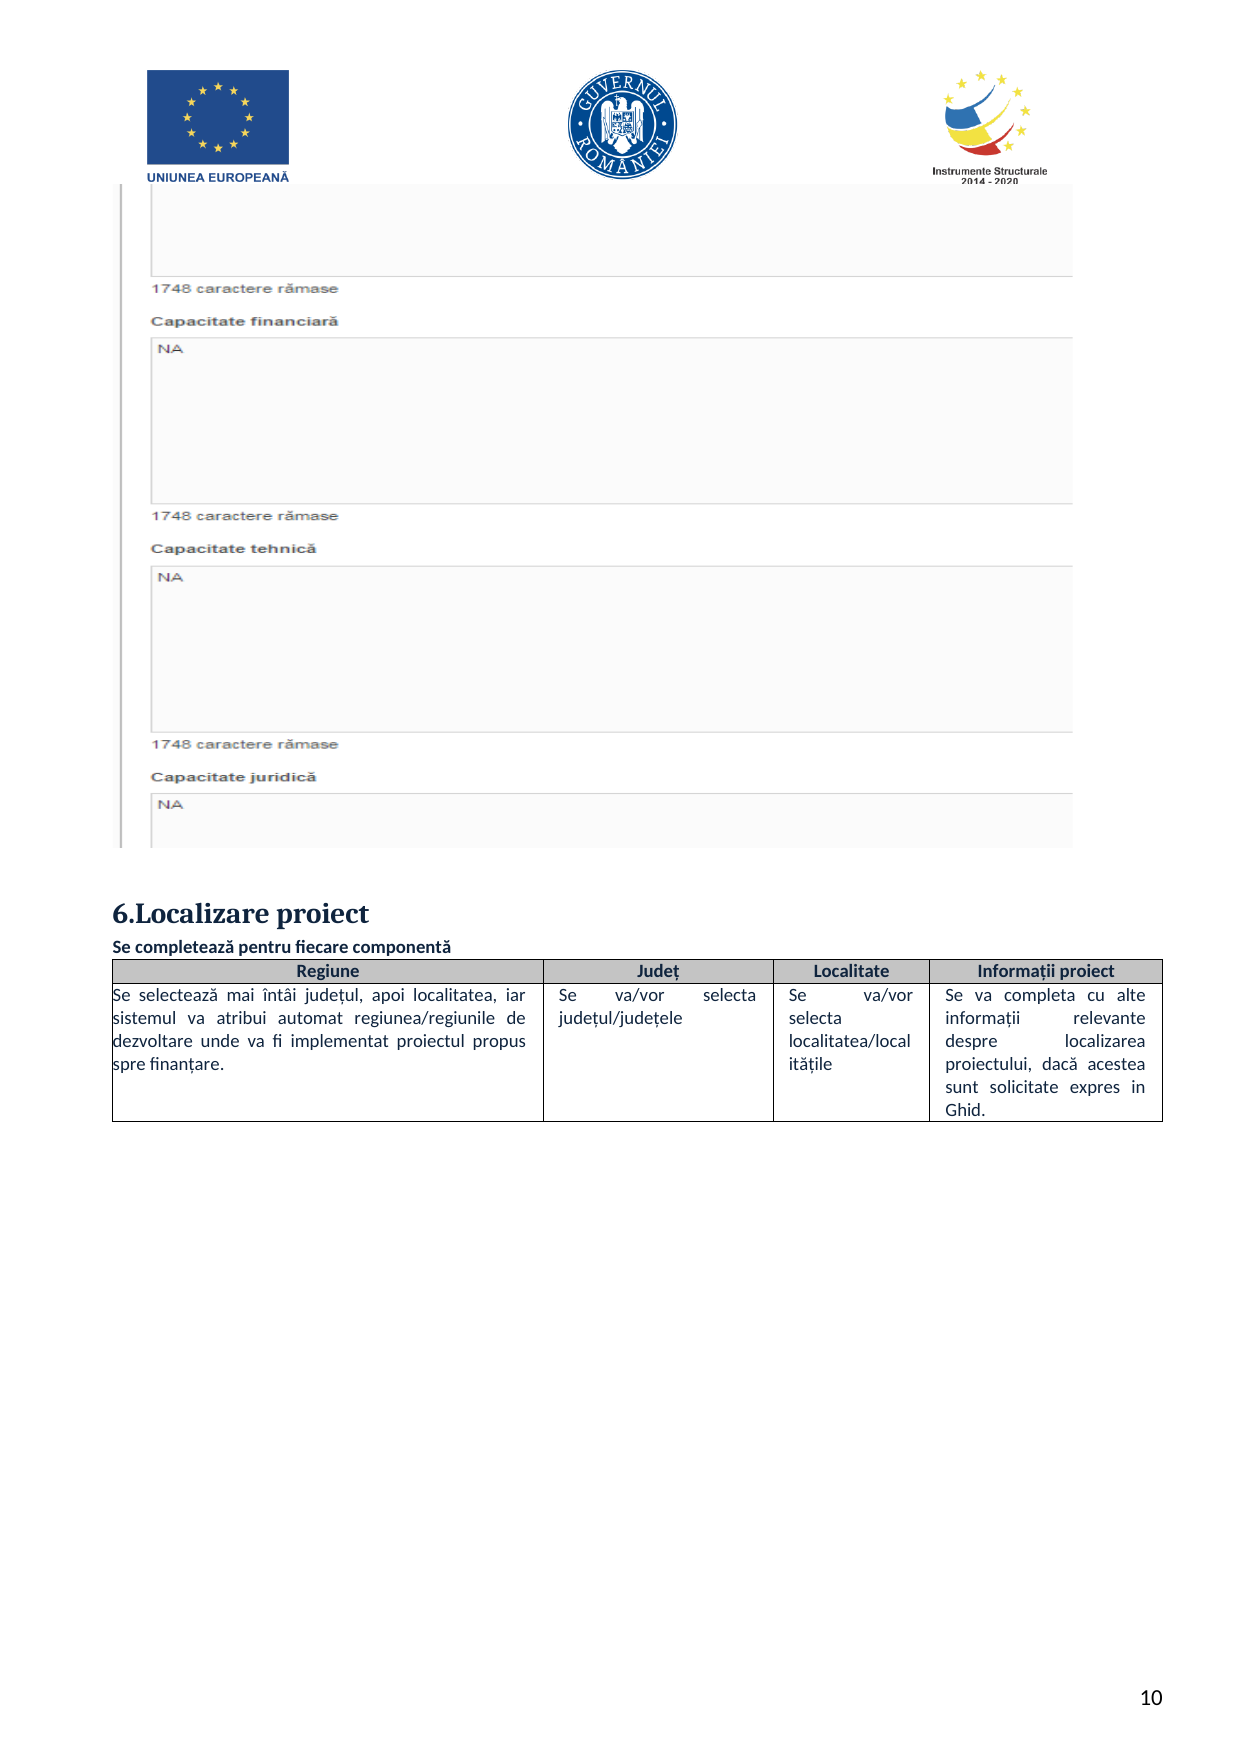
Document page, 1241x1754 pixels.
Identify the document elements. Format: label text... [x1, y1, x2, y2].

table_header Regiune [113, 960, 543, 983]
subtitle 6.Localizare proiect [112, 897, 1162, 931]
picture [112, 70, 1073, 848]
table_cell Se va/vor selecta localitatea/localitățile [774, 984, 929, 1121]
table_cell Se va completa cu alte informații relevante despre localizarea proiectului, dacă acestea sunt solicitate expres in Ghid. [930, 984, 1162, 1121]
table_header Județ [544, 960, 773, 983]
text Se completează pentru fiecare componentă [112, 936, 1162, 959]
picture [147, 70, 289, 182]
table_header Localitate [774, 960, 929, 983]
picture [566, 68, 678, 180]
table_header Informații proiect [930, 960, 1162, 983]
table_cell Se selectează mai întâi județul, apoi localitatea, iar sistemul va atribui automat regiunea/regiunile de dezvoltare unde va fi implementat proiectul propus spre finanțare. [113, 984, 543, 1121]
table_cell Se va/vor selecta județul/județele [544, 984, 773, 1121]
